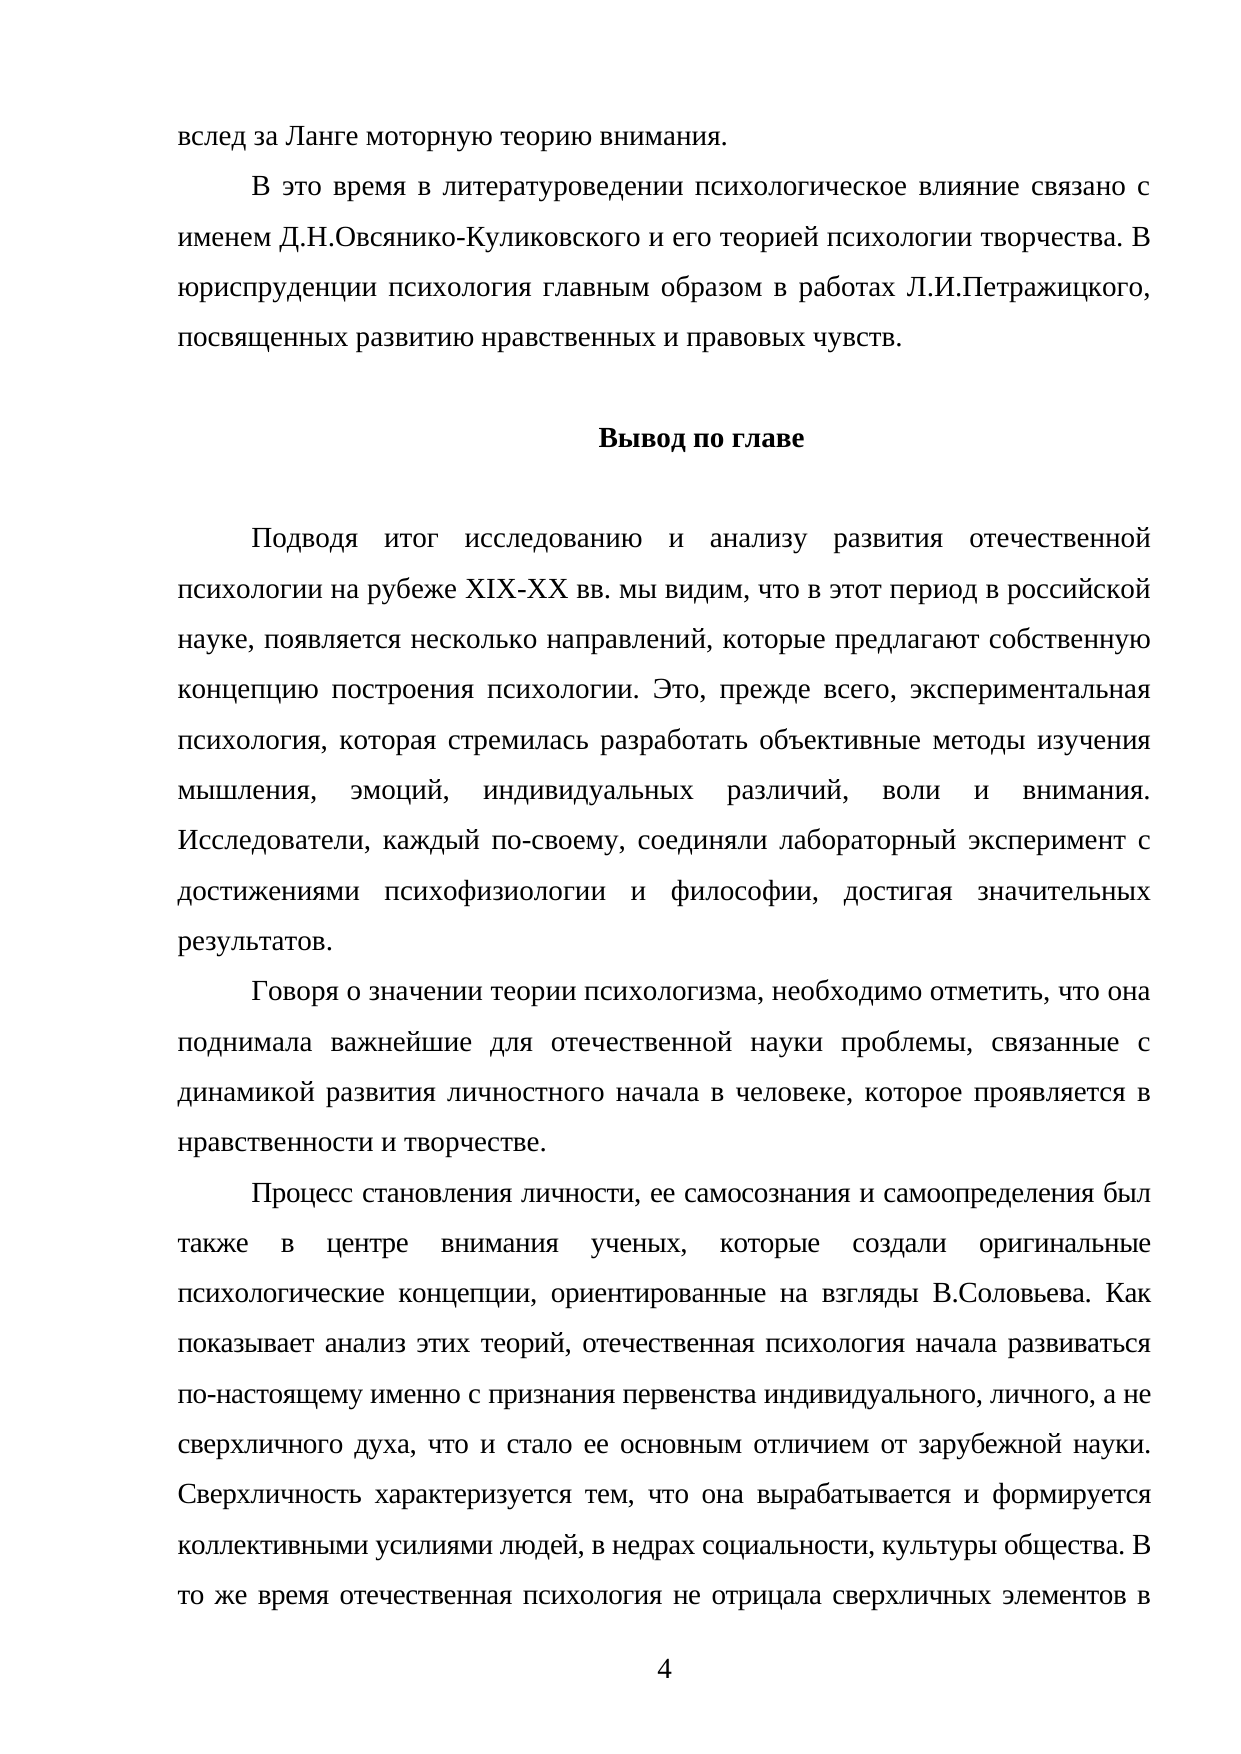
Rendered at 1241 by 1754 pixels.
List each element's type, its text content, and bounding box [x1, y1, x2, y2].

text Подводя итог исследованию и анализу развития отечественной психологии на рубеже XIX-XX вв. мы видим, что в этот период в российской науке, появляется несколько направлений, которые предлагают собственную концепцию построения психологии. Это, прежде всего, экспериментальная психология, которая стремилась разработать объективные методы изучения мышления, эмоций, индивидуальных различий, воли и внимания. Исследователи, каждый по-своему, соединяли лабораторный эксперимент с достижениями психофизиологии и философии, достигая значительных результатов. [177, 521, 1152, 957]
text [177, 118, 1152, 152]
text В это время в литературоведении психологическое влияние связано с именем Д.Н.Овсянико-Куликовского и его теорией психологии творчества. В юриспруденции психология главным образом в работах Л.И.Петражицкого, посвященных развитию нравственных и правовых чувств. [177, 168, 1152, 353]
text Говоря о значении теории психологизма, необходимо отметить, что она поднимала важнейшие для отечественной науки проблемы, связанные с динамикой развития личностного начала в человеке, которое проявляется в нравственности и творчестве. [177, 973, 1152, 1158]
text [177, 1175, 1152, 1611]
text Вывод по главе [177, 420, 1152, 453]
